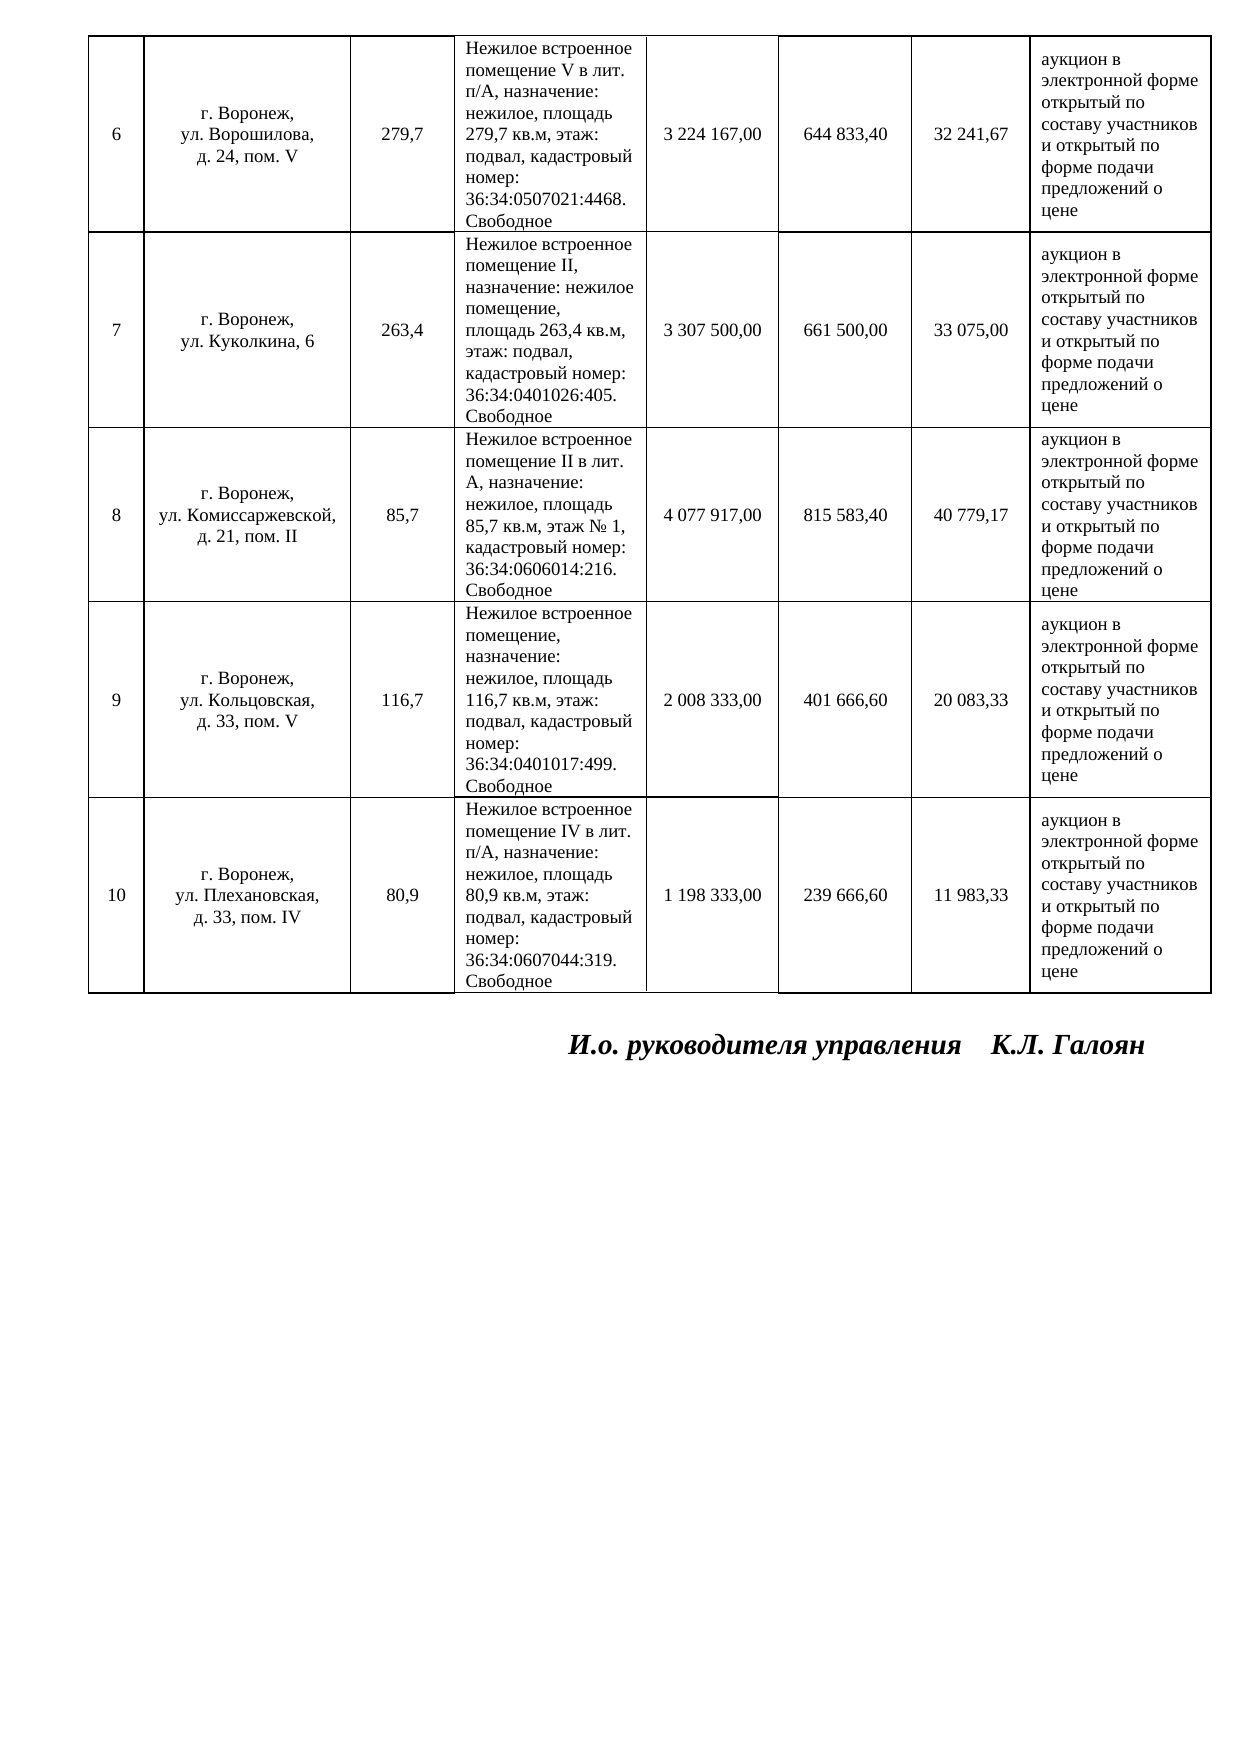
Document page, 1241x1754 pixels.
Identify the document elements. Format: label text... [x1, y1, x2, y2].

table_cell г. Воронеж, ул. Ворошилова, д. 24, пом. V [145, 37, 350, 231]
table_cell Нежилое встроенное помещение II, назначение: нежилое помещение, площадь 263,4 кв.м, этаж: подвал, кадастровый номер: 36:34:0401026:405. Свободное [455, 232, 646, 427]
table_cell 2 008 333,00 [647, 602, 778, 796]
table_cell 10 [89, 798, 143, 992]
table_cell г. Воронеж, ул. Плехановская, д. 33, пом. IV [145, 798, 350, 992]
table_cell 80,9 [351, 798, 454, 992]
table_cell 11 983,33 [912, 798, 1029, 992]
table_cell Нежилое встроенное помещение II в лит. А, назначение: нежилое, площадь 85,7 кв.м, этаж № 1, кадастровый номер: 36:34:0606014:216. Свободное [455, 428, 646, 601]
table_cell аукцион в электронной форме открытый по составу участников и открытый по форме подачи предложений о цене [1031, 798, 1210, 992]
table_cell аукцион в электронной форме открытый по составу участников и открытый по форме подачи предложений о цене [1031, 233, 1210, 427]
table_cell 263,4 [351, 233, 454, 427]
table_cell 6 [89, 37, 143, 231]
table_cell 661 500,00 [779, 233, 911, 427]
table_cell 3 307 500,00 [647, 232, 778, 427]
table_cell Нежилое встроенное помещение, назначение: нежилое, площадь 116,7 кв.м, этаж: подвал, кадастровый номер: 36:34:0401017:499. Свободное [455, 602, 646, 796]
table_cell 85,7 [351, 428, 454, 601]
table_cell 20 083,33 [912, 602, 1029, 796]
table_cell 4 077 917,00 [647, 428, 778, 601]
table_cell 401 666,60 [779, 602, 911, 796]
table_cell 8 [89, 428, 143, 601]
table_cell 815 583,40 [779, 428, 911, 601]
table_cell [1031, 37, 1210, 231]
table_cell 33 075,00 [912, 233, 1029, 427]
table_cell 239 666,60 [779, 798, 911, 992]
table_cell 279,7 [351, 37, 454, 231]
table_cell 3 224 167,00 [646, 36, 778, 231]
table_cell г. Воронеж, ул. Куколкина, 6 [145, 233, 350, 427]
table_cell 32 241,67 [912, 37, 1029, 231]
table_cell 116,7 [351, 602, 454, 796]
table_cell г. Воронеж, ул. Кольцовская, д. 33, пом. V [145, 602, 350, 796]
table_cell 1 198 333,00 [646, 798, 778, 992]
table_cell 7 [89, 233, 143, 427]
table_cell аукцион в электронной форме открытый по составу участников и открытый по форме подачи предложений о цене [1031, 428, 1210, 601]
table_cell 644 833,40 [779, 37, 911, 231]
table_cell 40 779,17 [912, 428, 1029, 601]
table_cell Нежилое встроенное помещение IV в лит. п/А, назначение: нежилое, площадь 80,9 кв.м, этаж: подвал, кадастровый номер: 36:34:0607044:319. Свободное [455, 798, 646, 992]
table_cell 9 [89, 602, 143, 796]
text И.о. руководителя управления К.Л. Галоян [517, 1027, 1181, 1061]
table_cell аукцион в электронной форме открытый по составу участников и открытый по форме подачи предложений о цене [1031, 602, 1210, 796]
table_cell Нежилое встроенное помещение V в лит. п/А, назначение: нежилое, площадь 279,7 кв.м, этаж: подвал, кадастровый номер: 36:34:0507021:4468. Свободное [455, 36, 646, 231]
table_cell г. Воронеж, ул. Комиссаржевской, д. 21, пом. II [145, 428, 350, 601]
